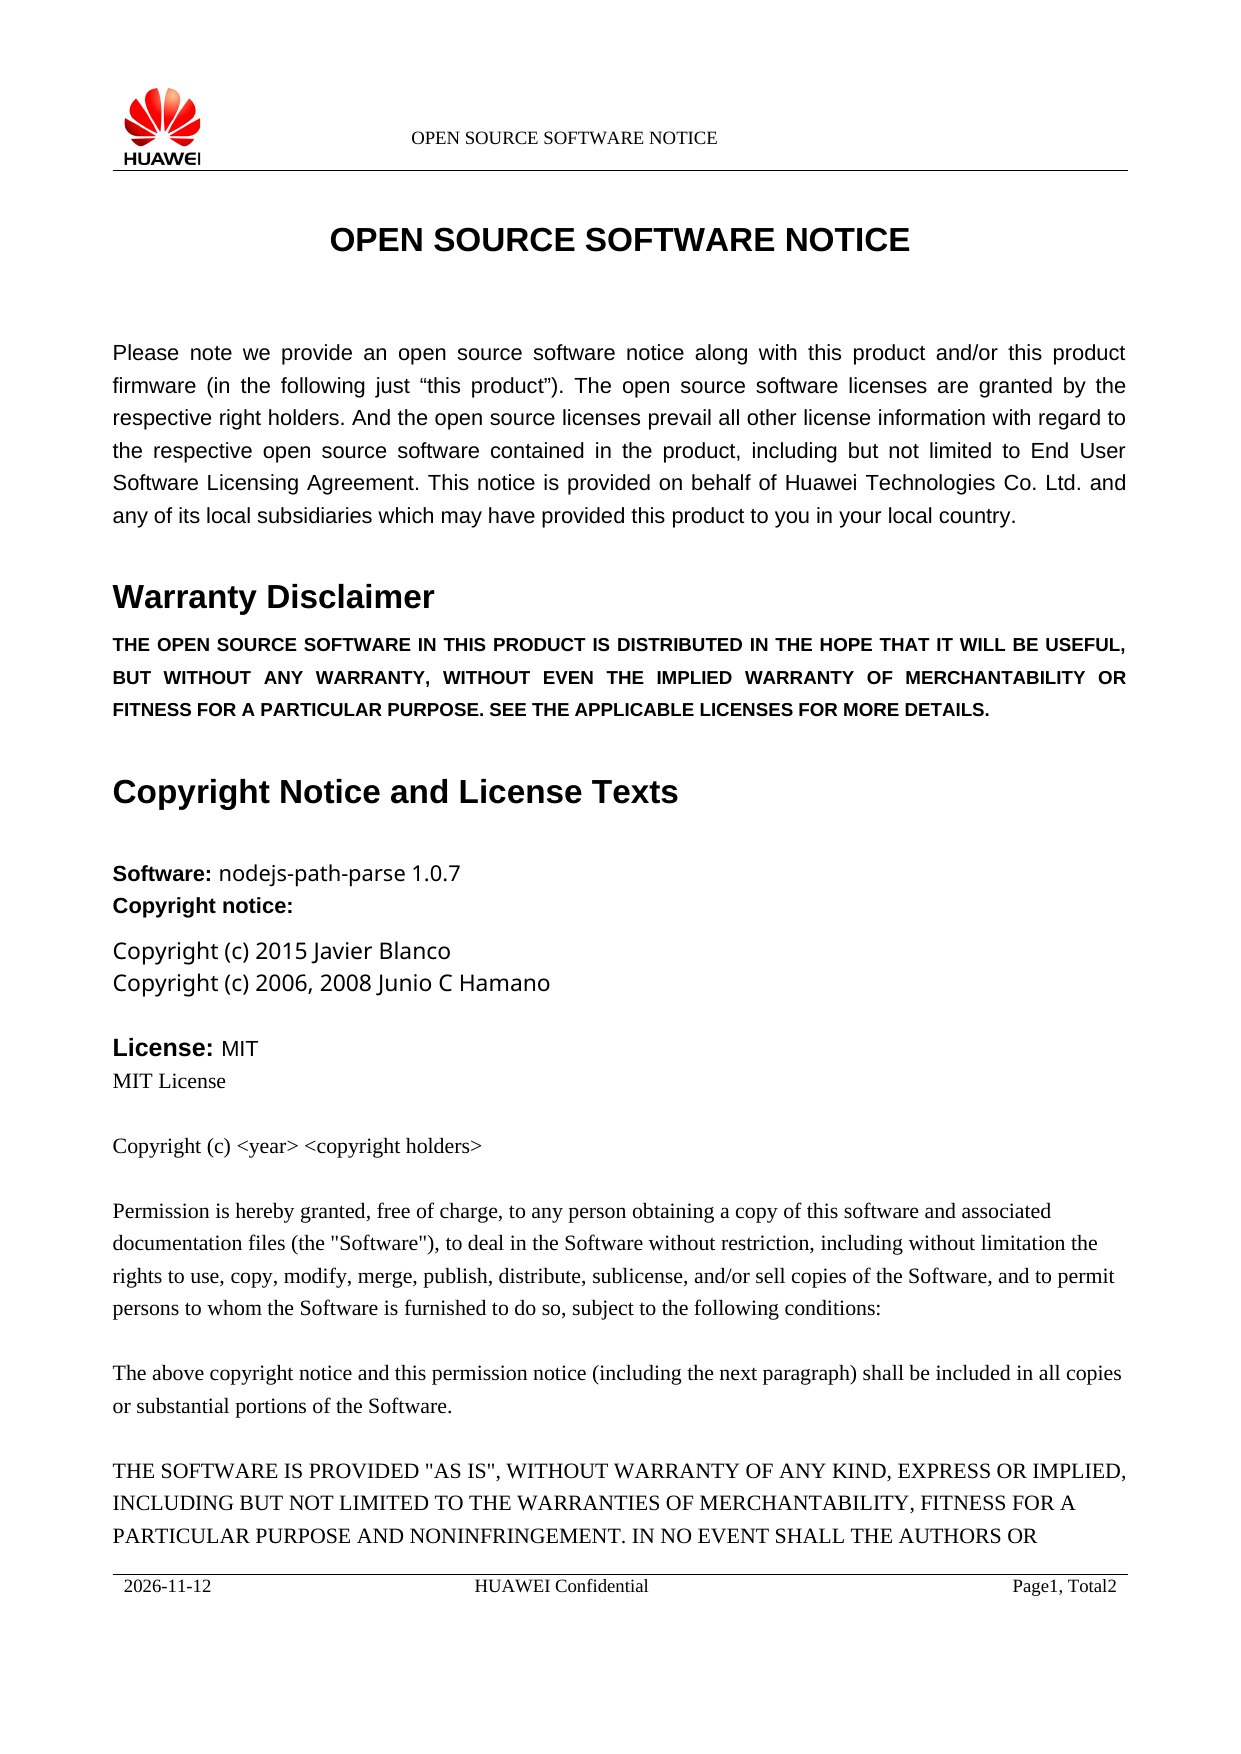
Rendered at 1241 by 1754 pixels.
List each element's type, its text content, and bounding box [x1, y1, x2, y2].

text Copyright (c) 2015 Javier Blanco Copyright (c) 2006, 2008 Junio C Hamano [112, 934, 1128, 1031]
text The open source software in this product is distributed in the hope that it will be useful, but WITHOUT ANY WARRANTY, without even the implied warranty of MERCHANTABILITY or FITNESS FOR A PARTICULAR PURPOSE. See the applicable licenses for more details. [112, 629, 1128, 726]
text Please note we provide an open source software notice along with this product and/or this product firmware (in the following just “this product”). The open source software licenses are granted by the respective right holders. And the open source licenses prevail all other license information with regard to the respective open source software contained in the product, including but not limited to End User Software Licensing Agreement. This notice is provided on behalf of Huawei Technologies Co. Ltd. and any of its local subsidiaries which may have provided this product to you in your local country. [112, 336, 1128, 531]
title Software: nodejs-path-parse 1.0.7 [112, 856, 1128, 889]
text Copyright notice: [112, 889, 1128, 921]
text OPEN SOURCE SOFTWARE NOTICE [112, 206, 1128, 271]
text Copyright Notice and License Texts [112, 759, 1128, 824]
picture [124, 88, 201, 165]
text Warranty Disclaimer [112, 564, 1128, 629]
text License: MIT [112, 1031, 1128, 1064]
